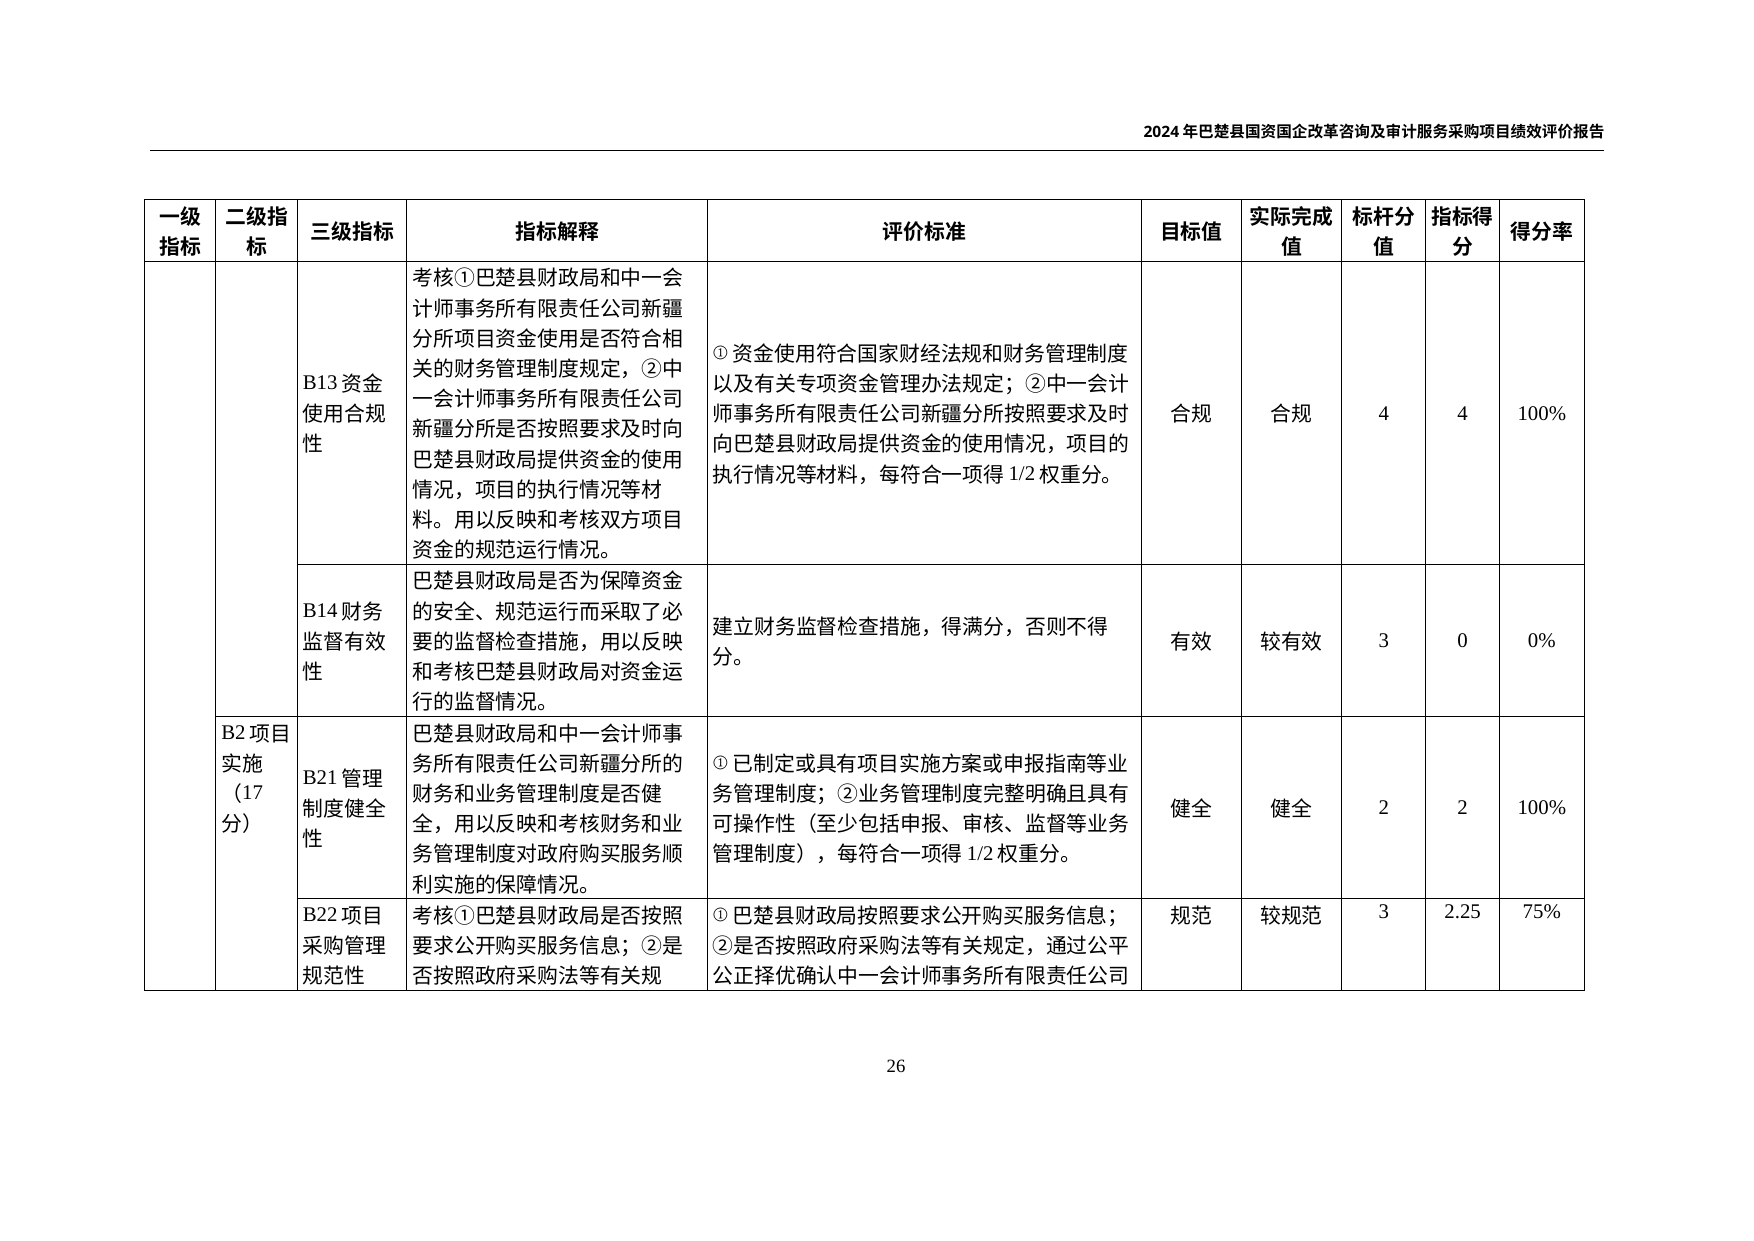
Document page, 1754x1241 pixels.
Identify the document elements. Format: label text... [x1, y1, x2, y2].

table_cell 有效 [1142, 565, 1241, 716]
table_cell 4 [1426, 262, 1499, 564]
table_cell 合规 [1142, 262, 1241, 564]
table_cell 规范 [1142, 899, 1241, 990]
table_cell ①已制定或具有项目实施方案或申报指南等业务管理制度；②业务管理制度完整明确且具有可操作性（至少包括申报、审核、监督等业务管理制度），每符合一项得1/2权重分。 [708, 717, 1141, 898]
table_cell 75% [1500, 899, 1584, 990]
table_cell 巴楚县财政局和中一会计师事务所有限责任公司新疆分所的财务和业务管理制度是否健全，用以反映和考核财务和业务管理制度对政府购买服务顺利实施的保障情况。 [407, 717, 707, 898]
table_cell 4 [1342, 262, 1425, 564]
table_header 实际完成值 [1242, 200, 1341, 261]
table_cell 2.25 [1426, 899, 1499, 990]
table_cell 健全 [1142, 717, 1241, 898]
table_cell B2项目实施（17分） [216, 717, 297, 990]
table_cell 巴楚县财政局是否为保障资金的安全、规范运行而采取了必要的监督检查措施，用以反映和考核巴楚县财政局对资金运行的监督情况。 [407, 565, 707, 716]
table_header 指标解释 [407, 200, 707, 261]
table_cell 3 [1342, 565, 1425, 716]
table_header 评价标准 [708, 200, 1141, 261]
table_cell 100% [1500, 262, 1584, 564]
table_header 三级指标 [298, 200, 406, 261]
table_cell 考核①巴楚县财政局和中一会计师事务所有限责任公司新疆分所项目资金使用是否符合相关的财务管理制度规定，②中一会计师事务所有限责任公司新疆分所是否按照要求及时向巴楚县财政局提供资金的使用情况，项目的执行情况等材料。用以反映和考核双方项目资金的规范运行情况。 [407, 262, 707, 564]
table_header 一级指标 [145, 200, 215, 261]
table_header 标杆分值 [1342, 200, 1425, 261]
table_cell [407, 899, 707, 990]
table_cell 2 [1426, 717, 1499, 898]
table_cell 0 [1426, 565, 1499, 716]
table_cell ①资金使用符合国家财经法规和财务管理制度以及有关专项资金管理办法规定；②中一会计师事务所有限责任公司新疆分所按照要求及时向巴楚县财政局提供资金的使用情况，项目的执行情况等材料，每符合一项得1/2权重分。 [708, 262, 1141, 564]
table_header 目标值 [1142, 200, 1241, 261]
table_header 得分率 [1500, 200, 1584, 261]
table_cell 3 [1342, 899, 1425, 990]
table_cell 合规 [1242, 262, 1341, 564]
table_cell 0% [1500, 565, 1584, 716]
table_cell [708, 899, 1141, 990]
table_cell 较有效 [1242, 565, 1341, 716]
table_cell B14财务监督有效性 [298, 565, 406, 716]
table_cell 2 [1342, 717, 1425, 898]
table_cell 100% [1500, 717, 1584, 898]
table_cell B13资金使用合规性 [298, 262, 406, 564]
table_cell 健全 [1242, 717, 1341, 898]
table_header 指标得分 [1426, 200, 1499, 261]
table_cell 建立财务监督检查措施，得满分，否则不得分。 [708, 565, 1141, 716]
table_cell B22项目采购管理规范性 [298, 899, 406, 990]
table_header 二级指标 [216, 200, 297, 261]
table_cell B21管理制度健全性 [298, 717, 406, 898]
table_cell 较规范 [1242, 899, 1341, 990]
